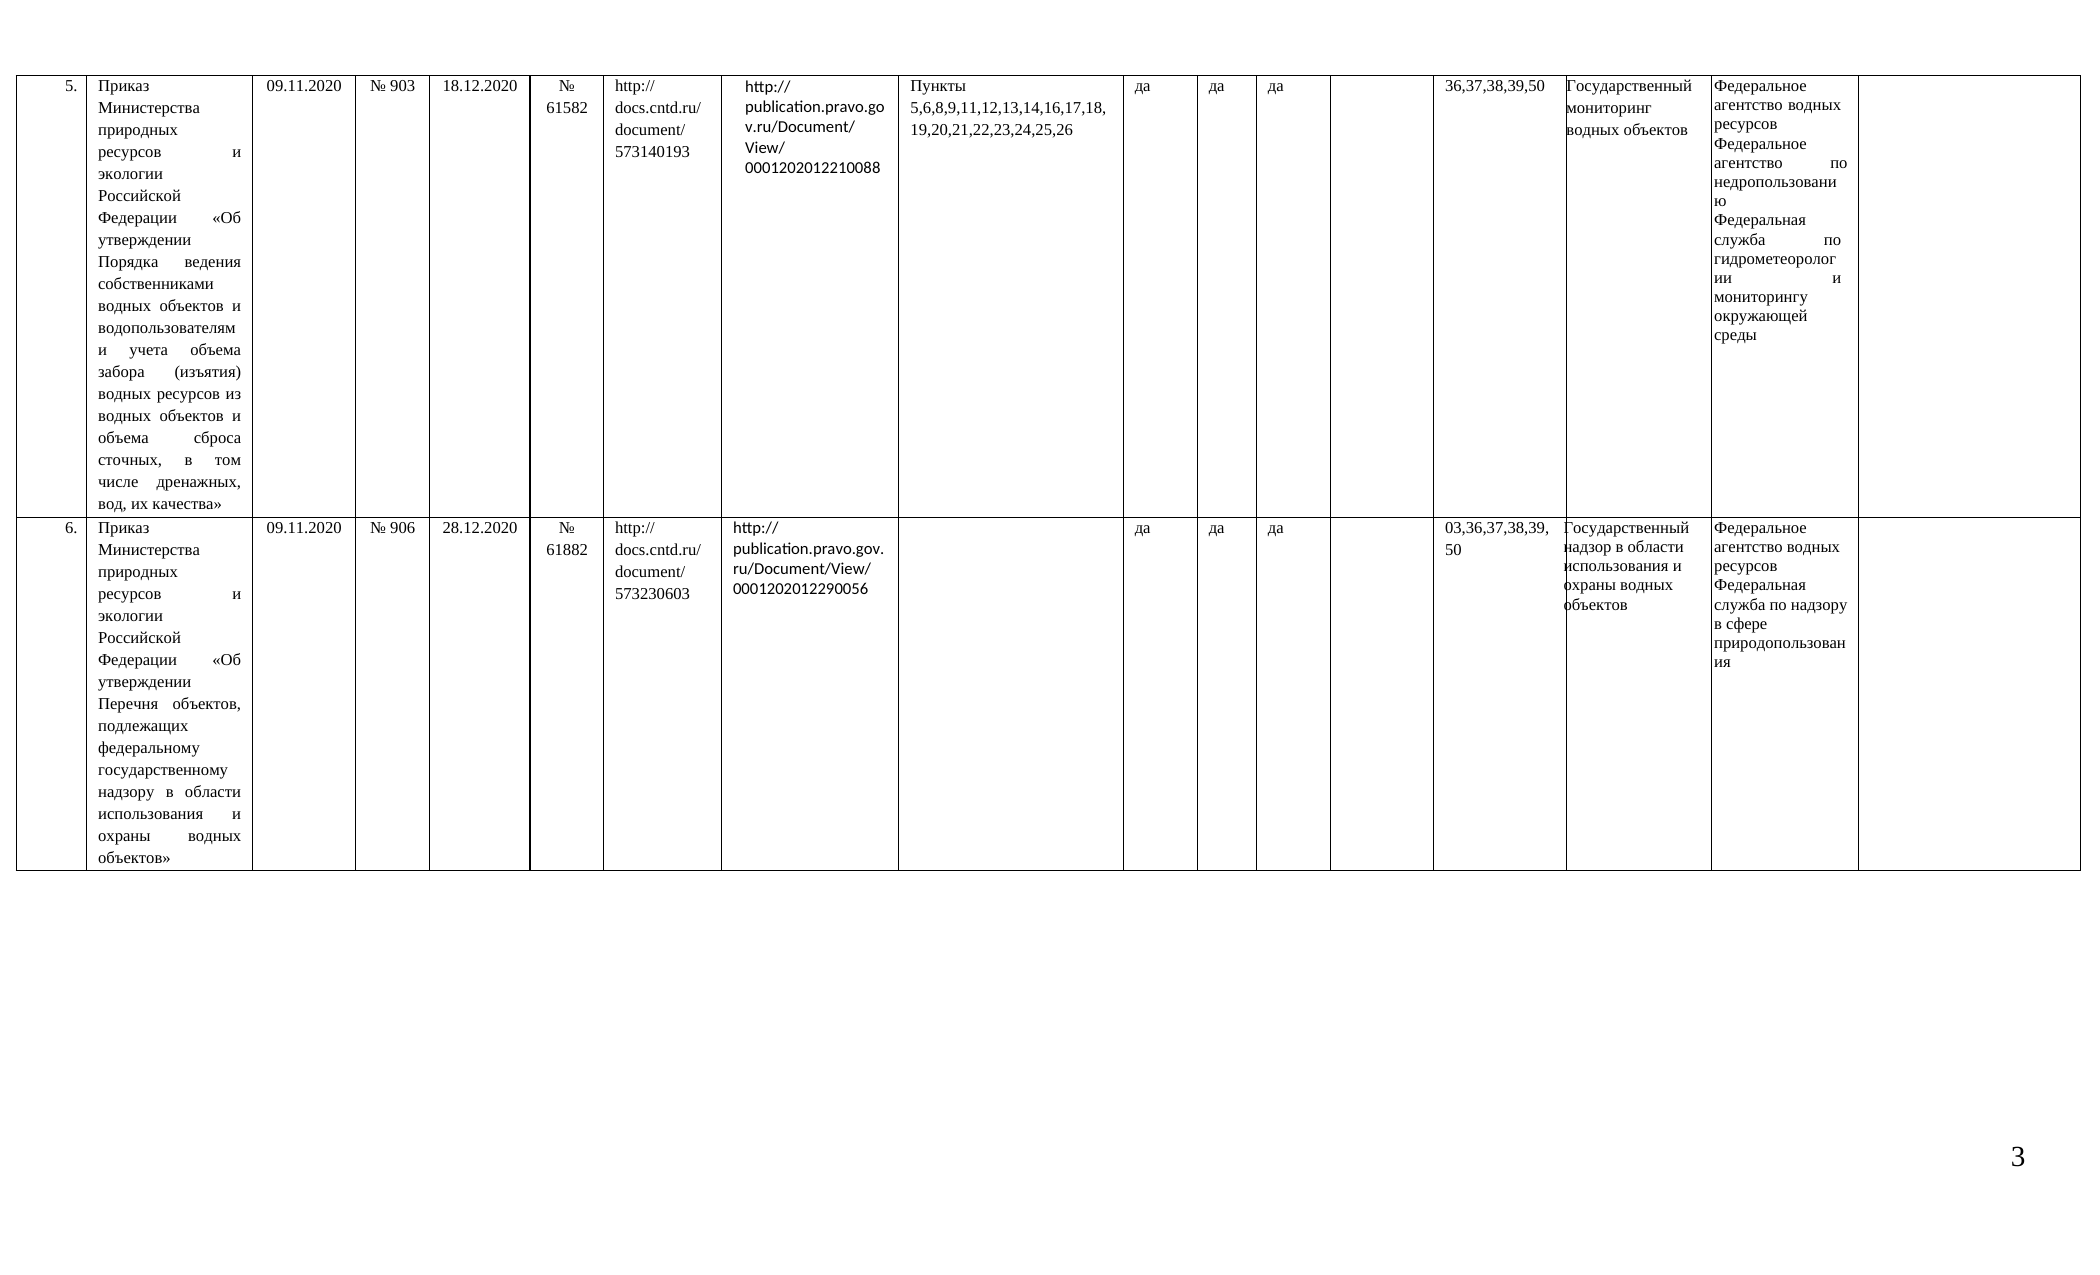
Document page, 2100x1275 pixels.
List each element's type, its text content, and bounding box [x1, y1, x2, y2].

table_cell http://publication.pravo.gov.ru/Document/View/0001202012290056 [722, 518, 898, 870]
table_cell http://publication.pravo.gov.ru/Document/View/0001202012210088 [722, 76, 898, 517]
table_cell [17, 518, 86, 870]
table_cell Приказ Министерства природных ресурсов и экологии Российской Федерации «Об утверждении Перечня объектов, подлежащих федеральному государственному надзору в области использования и охраны водных объектов» [87, 518, 252, 870]
table_cell http://docs.cntd.ru/document/573140193 [604, 76, 721, 517]
table_cell Государственный надзор в области использования и охраны водных объектов [1567, 518, 1711, 870]
table_cell Федеральное агентство водных ресурсов Федеральное агентство по недропользованию Федеральная служба по гидрометеорологии и мониторингу окружающей среды [1712, 76, 1858, 517]
table_cell да [1124, 518, 1197, 870]
table_cell да [1257, 76, 1330, 517]
table_cell [1331, 518, 1433, 870]
table_cell № 906 [356, 518, 429, 870]
table_cell № 903 [356, 76, 429, 517]
table_cell [1331, 76, 1433, 517]
table_cell 03,36,37,38,39,50 [1434, 518, 1566, 870]
table_cell Пункты 5,6,8,9,11,12,13,14,16,17,18,19,20,21,22,23,24,25,26 [899, 76, 1123, 517]
table_cell 18.12.2020 [430, 76, 529, 517]
table_cell [17, 76, 86, 517]
table_cell 36,37,38,39,50 [1434, 76, 1566, 517]
table_cell да [1124, 76, 1197, 517]
table_cell Приказ Министерства природных ресурсов и экологии Российской Федерации «Об утверждении Порядка ведения собственниками водных объектов и водопользователями учета объема забора (изъятия) водных ресурсов из водных объектов и объема сброса сточных, в том числе дренажных, вод, их качества» [87, 76, 252, 517]
table_cell Федеральное агентство водных ресурсов Федеральная служба по надзору в сфере природопользования [1712, 518, 1858, 870]
table_cell [899, 518, 1123, 870]
table_cell 28.12.2020 [430, 518, 529, 870]
table_cell да [1198, 76, 1256, 517]
table_cell [1859, 518, 2080, 870]
table_cell да [1198, 518, 1256, 870]
table_cell [1859, 76, 2080, 517]
table_cell Государственный мониторинг водных объектов [1567, 76, 1711, 517]
table_cell № 61582 [531, 76, 603, 517]
table_cell 09.11.2020 [253, 76, 355, 517]
table_cell да [1257, 518, 1330, 870]
table_cell http://docs.cntd.ru/document/573230603 [604, 518, 721, 870]
table_cell № 61882 [531, 518, 603, 870]
table_cell 09.11.2020 [253, 518, 355, 870]
